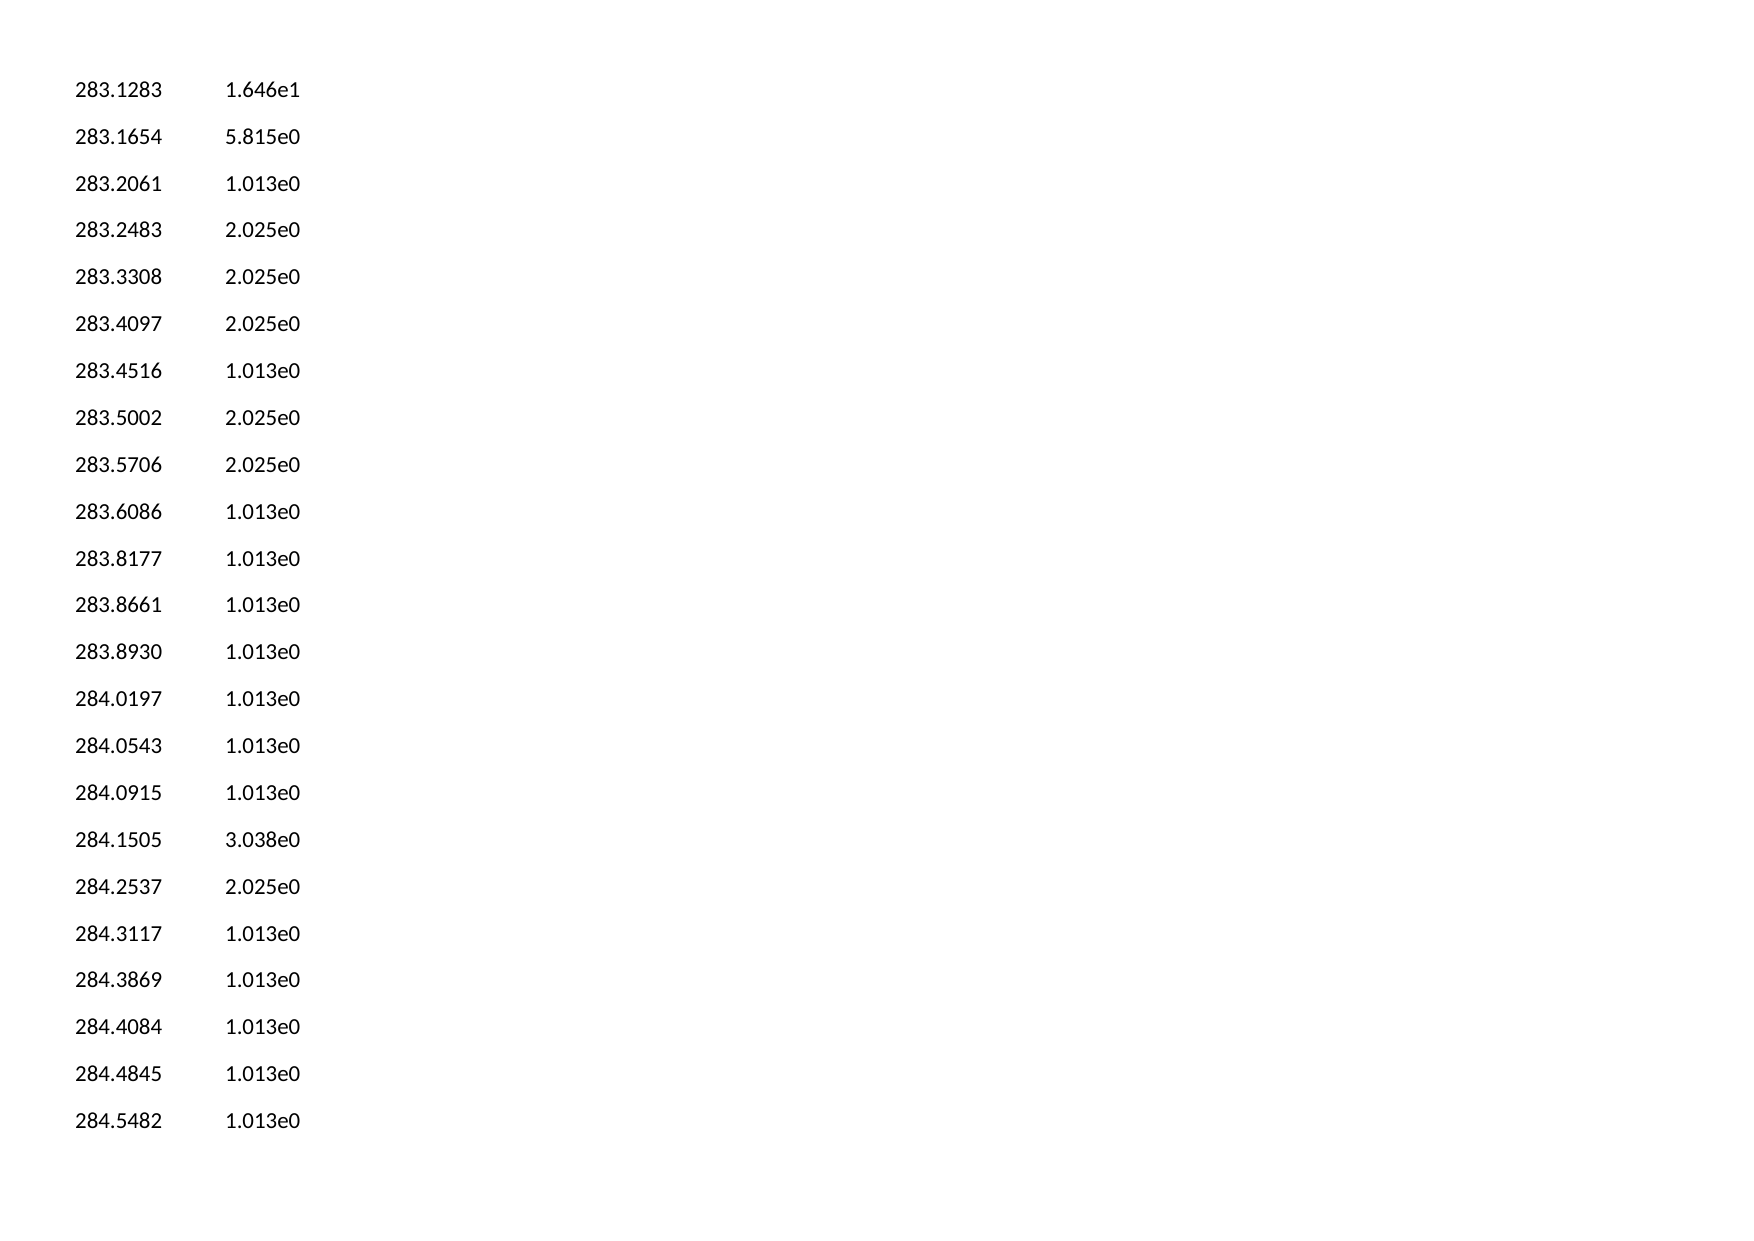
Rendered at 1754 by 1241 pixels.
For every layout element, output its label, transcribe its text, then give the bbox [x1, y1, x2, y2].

text 283.8930 1.013e0 [75, 637, 1679, 666]
text 283.8177 1.013e0 [75, 544, 1679, 572]
text 284.2537 2.025e0 [75, 872, 1679, 900]
text 283.4097 2.025e0 [75, 309, 1679, 337]
text 283.1654 5.815e0 [75, 122, 1679, 150]
text 283.1283 1.646e1 [75, 75, 1679, 103]
text 284.0543 1.013e0 [75, 731, 1679, 759]
text 284.1505 3.038e0 [75, 825, 1679, 853]
text 284.3117 1.013e0 [75, 919, 1679, 947]
text 284.4084 1.013e0 [75, 1012, 1679, 1041]
text 284.5482 1.013e0 [75, 1106, 1679, 1134]
text 284.0197 1.013e0 [75, 684, 1679, 712]
text 284.0915 1.013e0 [75, 778, 1679, 806]
text 283.8661 1.013e0 [75, 591, 1679, 619]
text 283.2483 2.025e0 [75, 216, 1679, 244]
text 283.3308 2.025e0 [75, 262, 1679, 291]
text 283.4516 1.013e0 [75, 356, 1679, 384]
text 283.2061 1.013e0 [75, 169, 1679, 197]
text 284.4845 1.013e0 [75, 1059, 1679, 1087]
text 284.3869 1.013e0 [75, 966, 1679, 994]
text 283.5706 2.025e0 [75, 450, 1679, 478]
text 283.5002 2.025e0 [75, 403, 1679, 431]
text 283.6086 1.013e0 [75, 497, 1679, 525]
